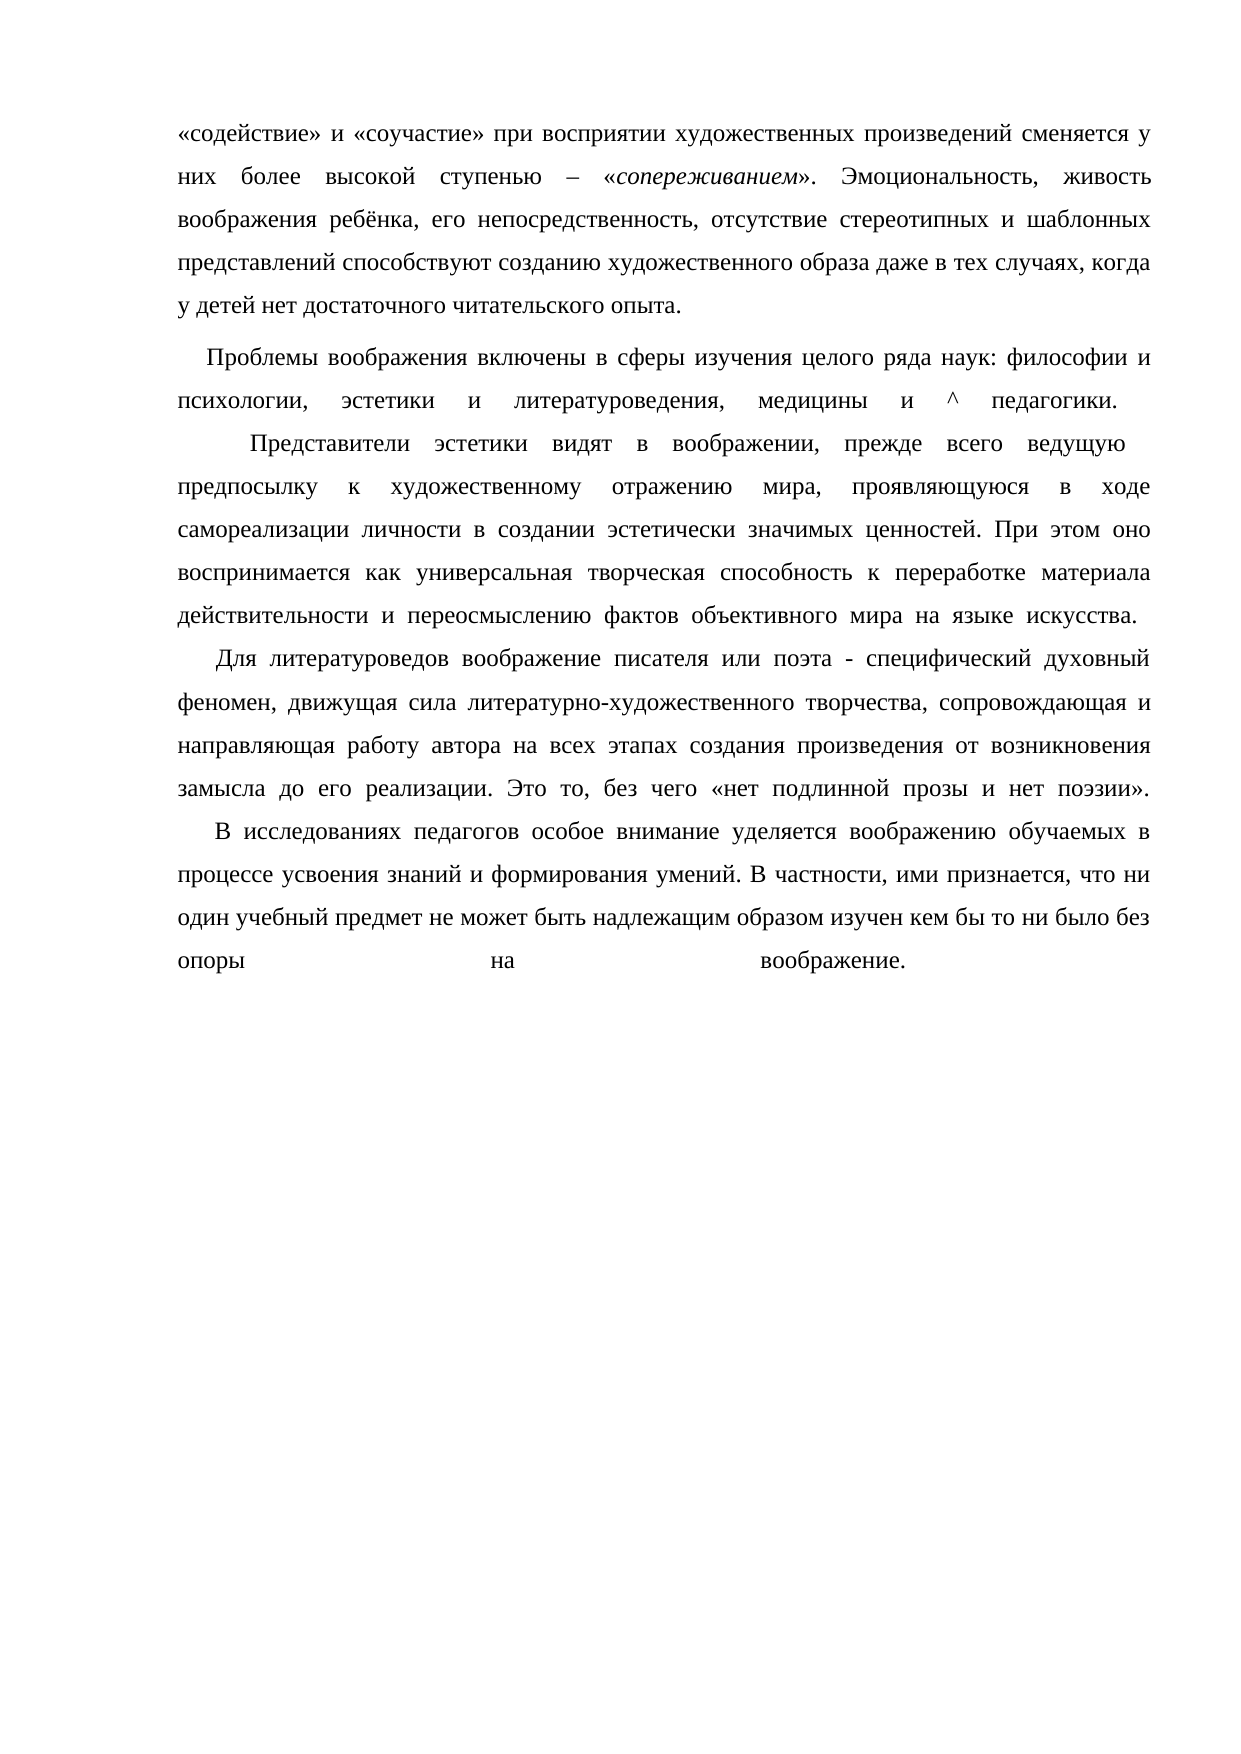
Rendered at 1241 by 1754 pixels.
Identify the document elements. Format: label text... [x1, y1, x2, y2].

text Проблемы воображения включены в сферы изучения целого ряда наук: философии и психологии, эстетики и литературоведения, медицины и ^ педагогики. Представители эстетики видят в воображении, прежде всего ведущую предпосылку к художественному отражению мира, проявляющуюся в ходе самореализации личности в создании эстетически значимых ценностей. При этом оно воспринимается как универсальная творческая способность к переработке материала действительности и переосмыслению фактов объективного мира на языке искусства. Для литературоведов воображение писателя или поэта - специфический духовный феномен, движущая сила литературно-художественного творчества, сопровождающая и направляющая работу автора на всех этапах создания произведения от возникновения замысла до его реализации. Это то, без чего «нет подлинной прозы и нет поэзии». В исследованиях педагогов особое внимание уделяется воображению обучаемых в процессе усвоения знаний и формирования умений. В частности, ими признается, что ни один учебный предмет не может быть надлежащим образом изучен кем бы то ни было без опоры на воображение. [177, 342, 1152, 1017]
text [177, 118, 1152, 319]
